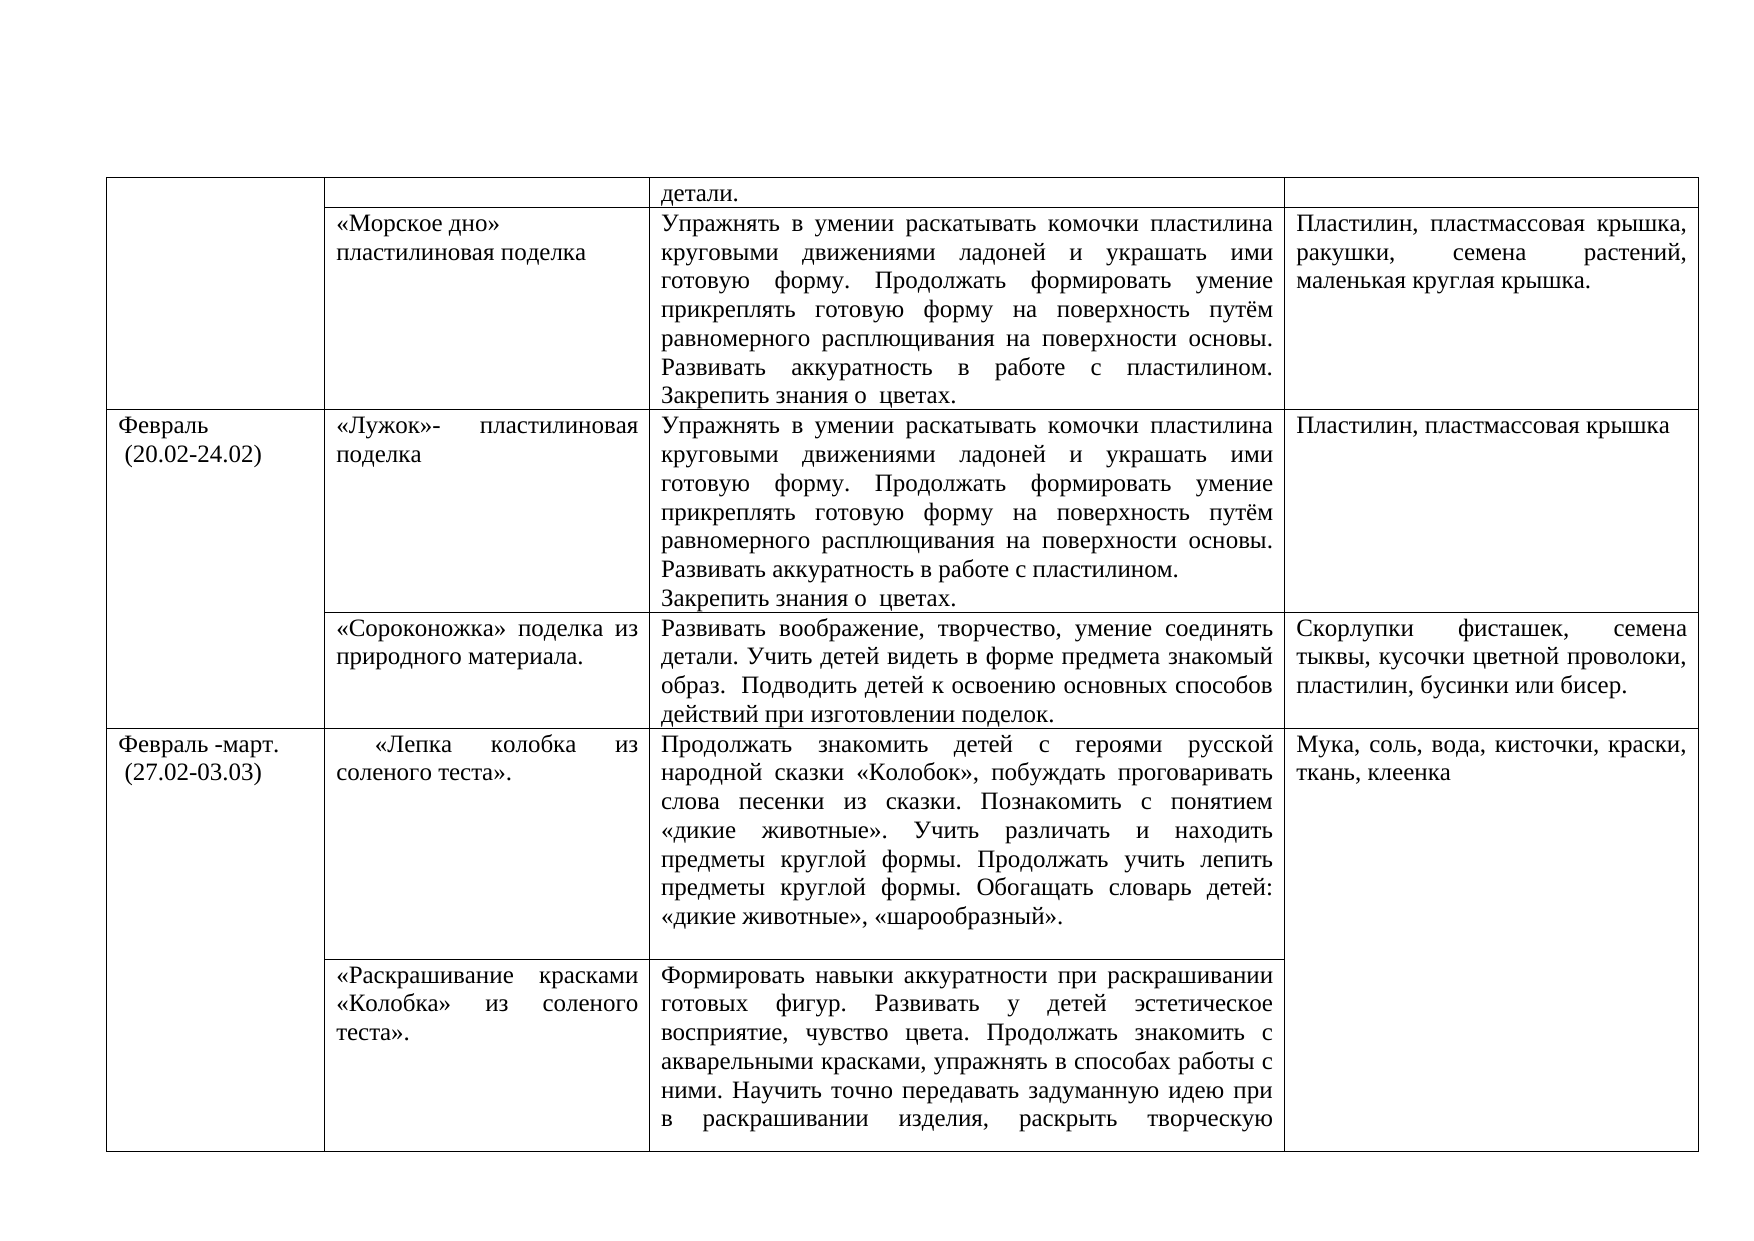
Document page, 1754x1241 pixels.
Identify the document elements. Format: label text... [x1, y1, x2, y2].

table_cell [325, 960, 649, 1151]
table_cell Скорлупки фисташек, семена тыквы, кусочки цветной проволоки, пластилин, бусинки или бисер. [1285, 613, 1698, 728]
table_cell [107, 178, 324, 409]
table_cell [1285, 178, 1698, 207]
table_cell Упражнять в умении раскатывать комочки пластилина круговыми движениями ладоней и украшать ими готовую форму. Продолжать формировать умение прикреплять готовую форму на поверхность путём равномерного расплющивания на поверхности основы. Развивать аккуратность в работе с пластилином. Закрепить знания о цветах. [650, 410, 1284, 612]
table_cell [325, 178, 649, 207]
table_cell Развивать воображение, творчество, умение соединять детали. Учить детей видеть в форме предмета знакомый образ. Подводить детей к освоению основных способов действий при изготовлении поделок. [650, 613, 1284, 728]
table_cell Пластилин, пластмассовая крышка, ракушки, семена растений, маленькая круглая крышка. [1285, 208, 1698, 409]
table_cell «Сороконожка» поделка из природного материала. [325, 613, 649, 728]
table_cell Упражнять в умении раскатывать комочки пластилина круговыми движениями ладоней и украшать ими готовую форму. Продолжать формировать умение прикреплять готовую форму на поверхность путём равномерного расплющивания на поверхности основы. Развивать аккуратность в работе с пластилином. Закрепить знания о цветах. [650, 208, 1284, 409]
table_cell Продолжать знакомить детей с героями русской народной сказки «Колобок», побуждать проговаривать слова песенки из сказки. Познакомить с понятием «дикие животные». Учить различать и находить предметы круглой формы. Продолжать учить лепить предметы круглой формы. Обогащать словарь детей: «дикие животные», «шарообразный». [650, 729, 1284, 959]
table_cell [650, 960, 1284, 1151]
table_cell «Лепка колобка из соленого теста». [325, 729, 649, 959]
table_cell «Морское дно» пластилиновая поделка [325, 208, 649, 409]
table_cell «Лужок»- пластилиновая поделка [325, 410, 649, 612]
table_cell Февраль (20.02-24.02) [107, 410, 324, 728]
table_cell Пластилин, пластмассовая крышка [1285, 410, 1698, 612]
table_cell Мука, соль, вода, кисточки, краски, ткань, клеенка [1285, 729, 1698, 1151]
table_cell Февраль -март. (27.02-03.03) [107, 729, 324, 1151]
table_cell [650, 178, 1284, 207]
